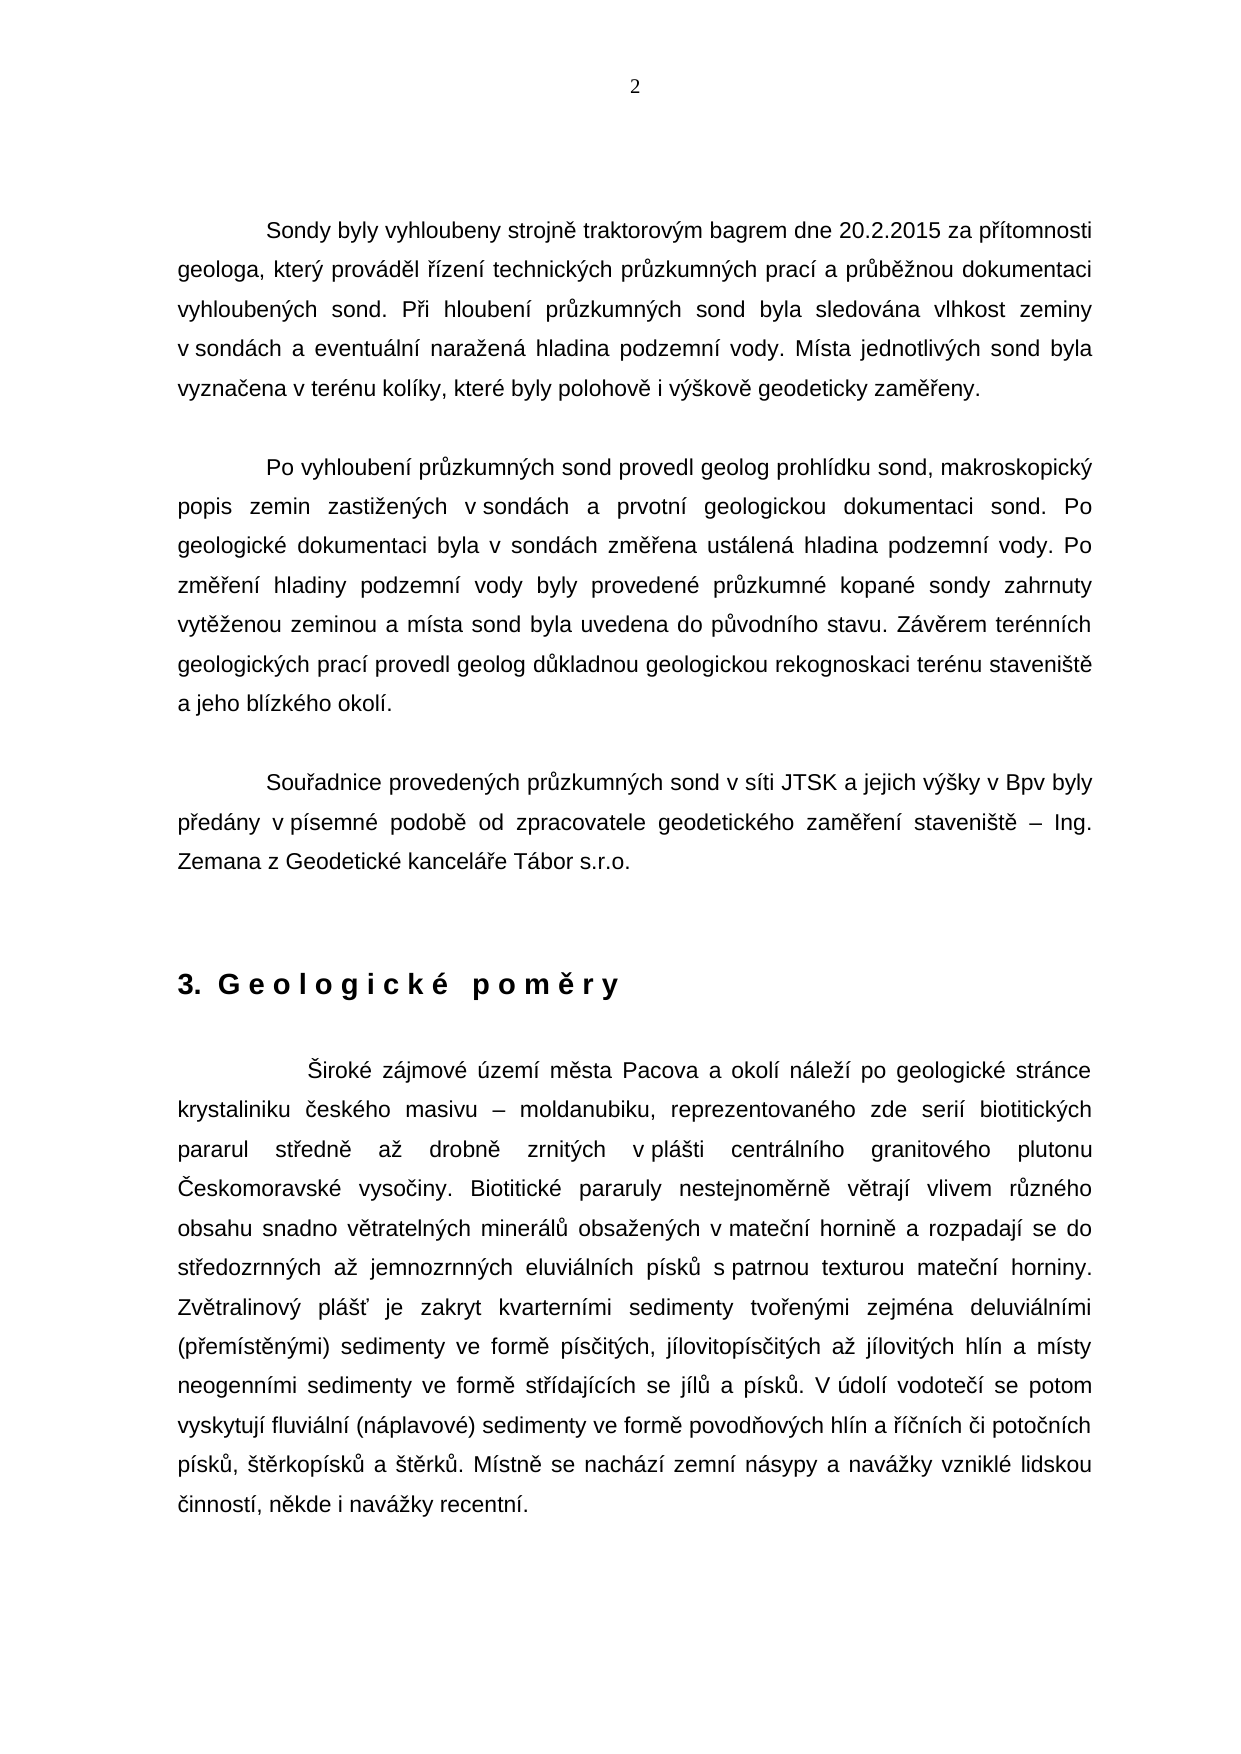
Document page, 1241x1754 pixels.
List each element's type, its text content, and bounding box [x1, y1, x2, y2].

text Po vyhloubení průzkumných sond provedl geolog prohlídku sond, makroskopický popis zemin zastižených v sondách a prvotní geologickou dokumentaci sond. Po geologické dokumentaci byla v sondách změřena ustálená hladina podzemní vody. Po změření hladiny podzemní vody byly provedené průzkumné kopané sondy zahrnuty vytěženou zeminou a místa sond byla uvedena do původního stavu. Závěrem terénních geologických prací provedl geolog důkladnou geologickou rekognoskaci terénu staveniště a jeho blízkého okolí. [177, 453, 1092, 717]
text 3. G e o l o g i c k é p o m ě r y [177, 967, 1092, 1000]
text Široké zájmové území města Pacova a okolí náleží po geologické stránce krystaliniku českého masivu – moldanubiku, reprezentovaného zde serií biotitických pararul středně až drobně zrnitých v plášti centrálního granitového plutonu Českomoravské vysočiny. Biotitické pararuly nestejnoměrně větrají vlivem různého obsahu snadno větratelných minerálů obsažených v mateční hornině a rozpadají se do středozrnných až jemnozrnných eluviálních písků s patrnou texturou mateční horniny. Zvětralinový plášť je zakryt kvarterními sedimenty tvořenými zejména deluviálními (přemístěnými) sedimenty ve formě písčitých, jílovitopísčitých až jílovitých hlín a místy neogenními sedimenty ve formě střídajících se jílů a písků. V údolí vodotečí se potom vyskytují fluviální (náplavové) sedimenty ve formě povodňových hlín a říčních či potočních písků, štěrkopísků a štěrků. Místně se nachází zemní násypy a navážky vzniklé lidskou činností, někde i navážky recentní. [177, 1057, 1092, 1517]
text Souřadnice provedených průzkumných sond v síti JTSK a jejich výšky v Bpv byly předány v písemné podobě od zpracovatele geodetického zaměření staveniště – Ing. Zemana z Geodetické kanceláře Tábor s.r.o. [177, 769, 1092, 875]
text Sondy byly vyhloubeny strojně traktorovým bagrem dne 20.2.2015 za přítomnosti geologa, který prováděl řízení technických průzkumných prací a průběžnou dokumentaci vyhloubených sond. Při hloubení průzkumných sond byla sledována vlhkost zeminy v sondách a eventuální naražená hladina podzemní vody. Místa jednotlivých sond byla vyznačena v terénu kolíky, které byly polohově i výškově geodeticky zaměřeny. [177, 217, 1092, 401]
